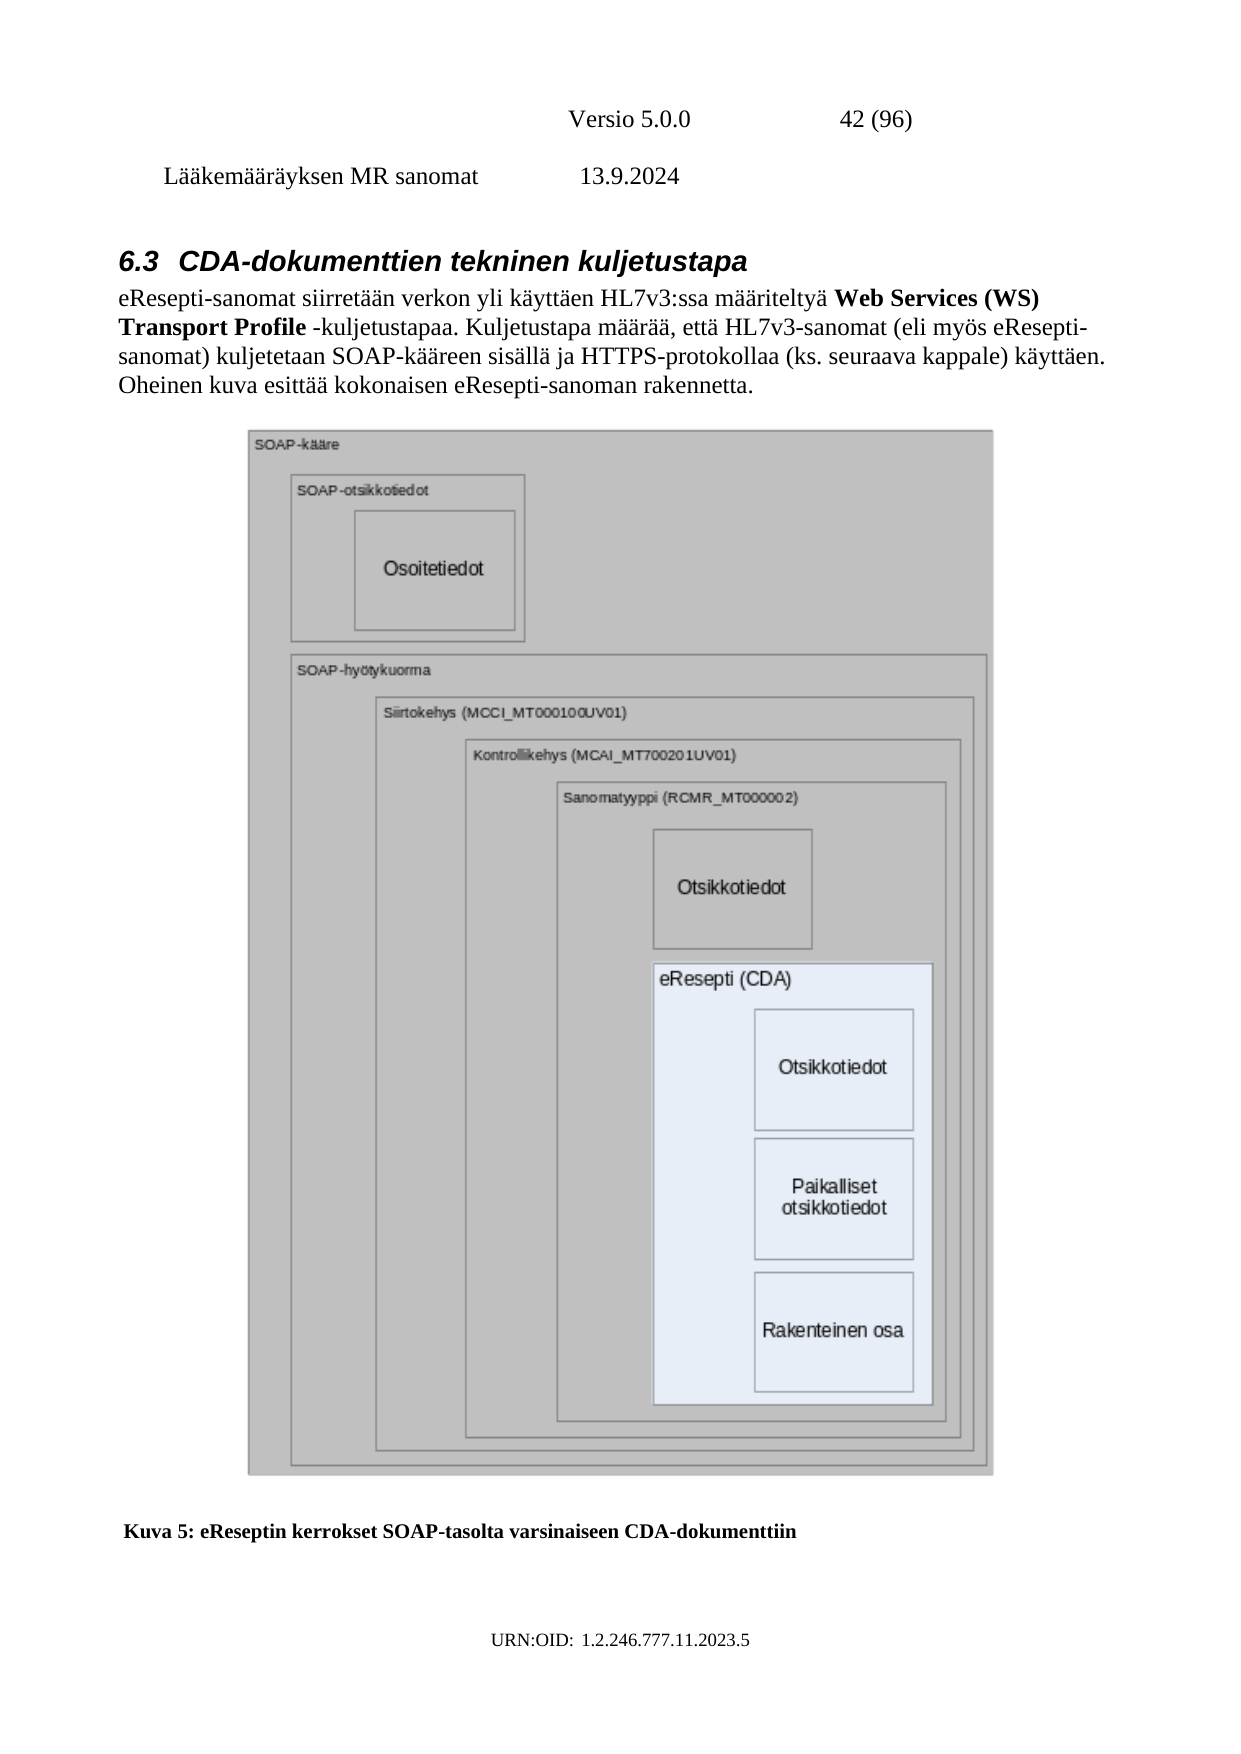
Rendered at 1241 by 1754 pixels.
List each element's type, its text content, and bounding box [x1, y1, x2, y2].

subtitle CDA-dokumenttien tekninen kuljetustapa [118, 244, 1122, 277]
text eResepti-sanomat siirretään verkon yli käyttäen HL7v3:ssa määriteltyä Web Services (WS) Transport Profile -kuljetustapaa. Kuljetustapa määrää, että HL7v3-sanomat (eli myös eResepti-sanomat) kuljetetaan SOAP-kääreen sisällä ja HTTPS-protokollaa (ks. seuraava kappale) käyttäen. Oheinen kuva esittää kokonaisen eResepti-sanoman rakennetta. [118, 283, 1122, 398]
